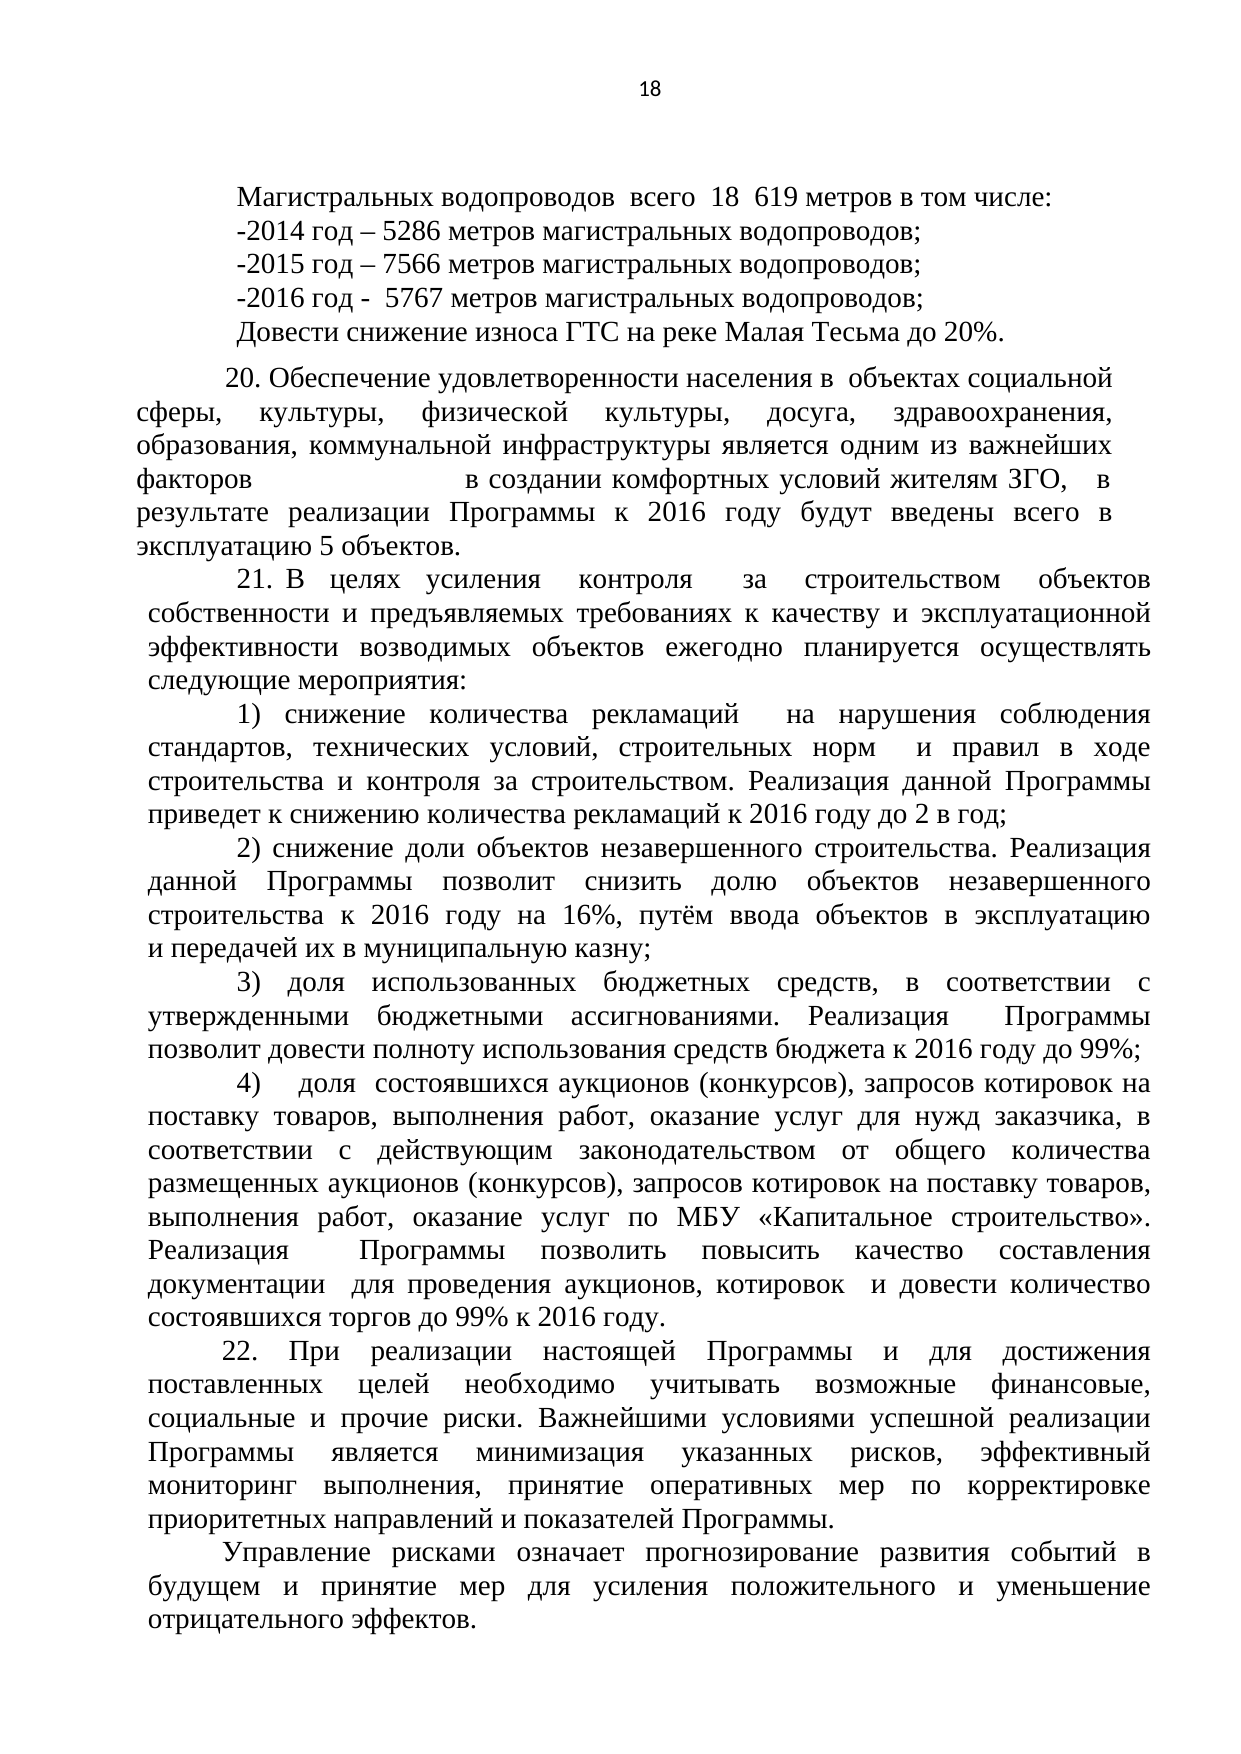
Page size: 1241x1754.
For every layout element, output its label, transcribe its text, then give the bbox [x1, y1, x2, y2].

text -2015 год – 7566 метров магистральных водопроводов; [148, 247, 1152, 280]
text Довести снижение износа ГТС на реке Малая Тесьма до 20%. [148, 314, 1152, 347]
text 2) снижение доли объектов незавершенного строительства. Реализация данной Программы позволит снизить долю объектов незавершенного строительства к 2016 году на 16%, путём ввода объектов в эксплуатацию и передачей их в муниципальную казну; [148, 830, 1152, 964]
text Магистральных водопроводов всего 18 619 метров в том числе: [148, 179, 1152, 213]
text -2016 год - 5767 метров магистральных водопроводов; [148, 280, 1152, 314]
text Управление рисками означает прогнозирование развития событий в будущем и принятие мер для усиления положительного и уменьшение отрицательного эффектов. [148, 1534, 1152, 1635]
text -2014 год – 5286 метров магистральных водопроводов; [148, 213, 1152, 247]
text 22. При реализации настоящей Программы и для достижения поставленных целей необходимо учитывать возможные финансовые, социальные и прочие риски. Важнейшими условиями успешной реализации Программы является минимизация указанных рисков, эффективный мониторинг выполнения, принятие оперативных мер по корректировке приоритетных направлений и показателей Программы. [148, 1333, 1152, 1534]
text 21. В целях усиления контроля за строительством объектов собственности и предъявляемых требованиях к качеству и эксплуатационной эффективности возводимых объектов ежегодно планируется осуществлять следующие мероприятия: [148, 347, 1152, 696]
text 20. Обеспечение удовлетворенности населения в объектах социальной сферы, культуры, физической культуры, досуга, здравоохранения, образования, коммунальной инфраструктуры является одним из важнейших факторов в создании комфортных условий жителям ЗГО, в результате реализации Программы к 2016 году будут введены всего в эксплуатацию 5 объектов. [136, 360, 1113, 562]
text 4) доля состоявшихся аукционов (конкурсов), запросов котировок на поставку товаров, выполнения работ, оказание услуг для нужд заказчика, в соответствии с действующим законодательством от общего количества размещенных аукционов (конкурсов), запросов котировок на поставку товаров, выполнения работ, оказание услуг по МБУ «Капитальное строительство». Реализация Программы позволить повысить качество составления документации для проведения аукционов, котировок и довести количество состоявшихся торгов до 99% к 2016 году. [148, 1065, 1152, 1333]
text 1) снижение количества рекламаций на нарушения соблюдения стандартов, технических условий, строительных норм и правил в ходе строительства и контроля за строительством. Реализация данной Программы приведет к снижению количества рекламаций к 2016 году до 2 в год; [148, 696, 1152, 830]
text 3) доля использованных бюджетных средств, в соответствии с утвержденными бюджетными ассигнованиями. Реализация Программы позволит довести полноту использования средств бюджета к 2016 году до 99%; [148, 964, 1152, 1065]
